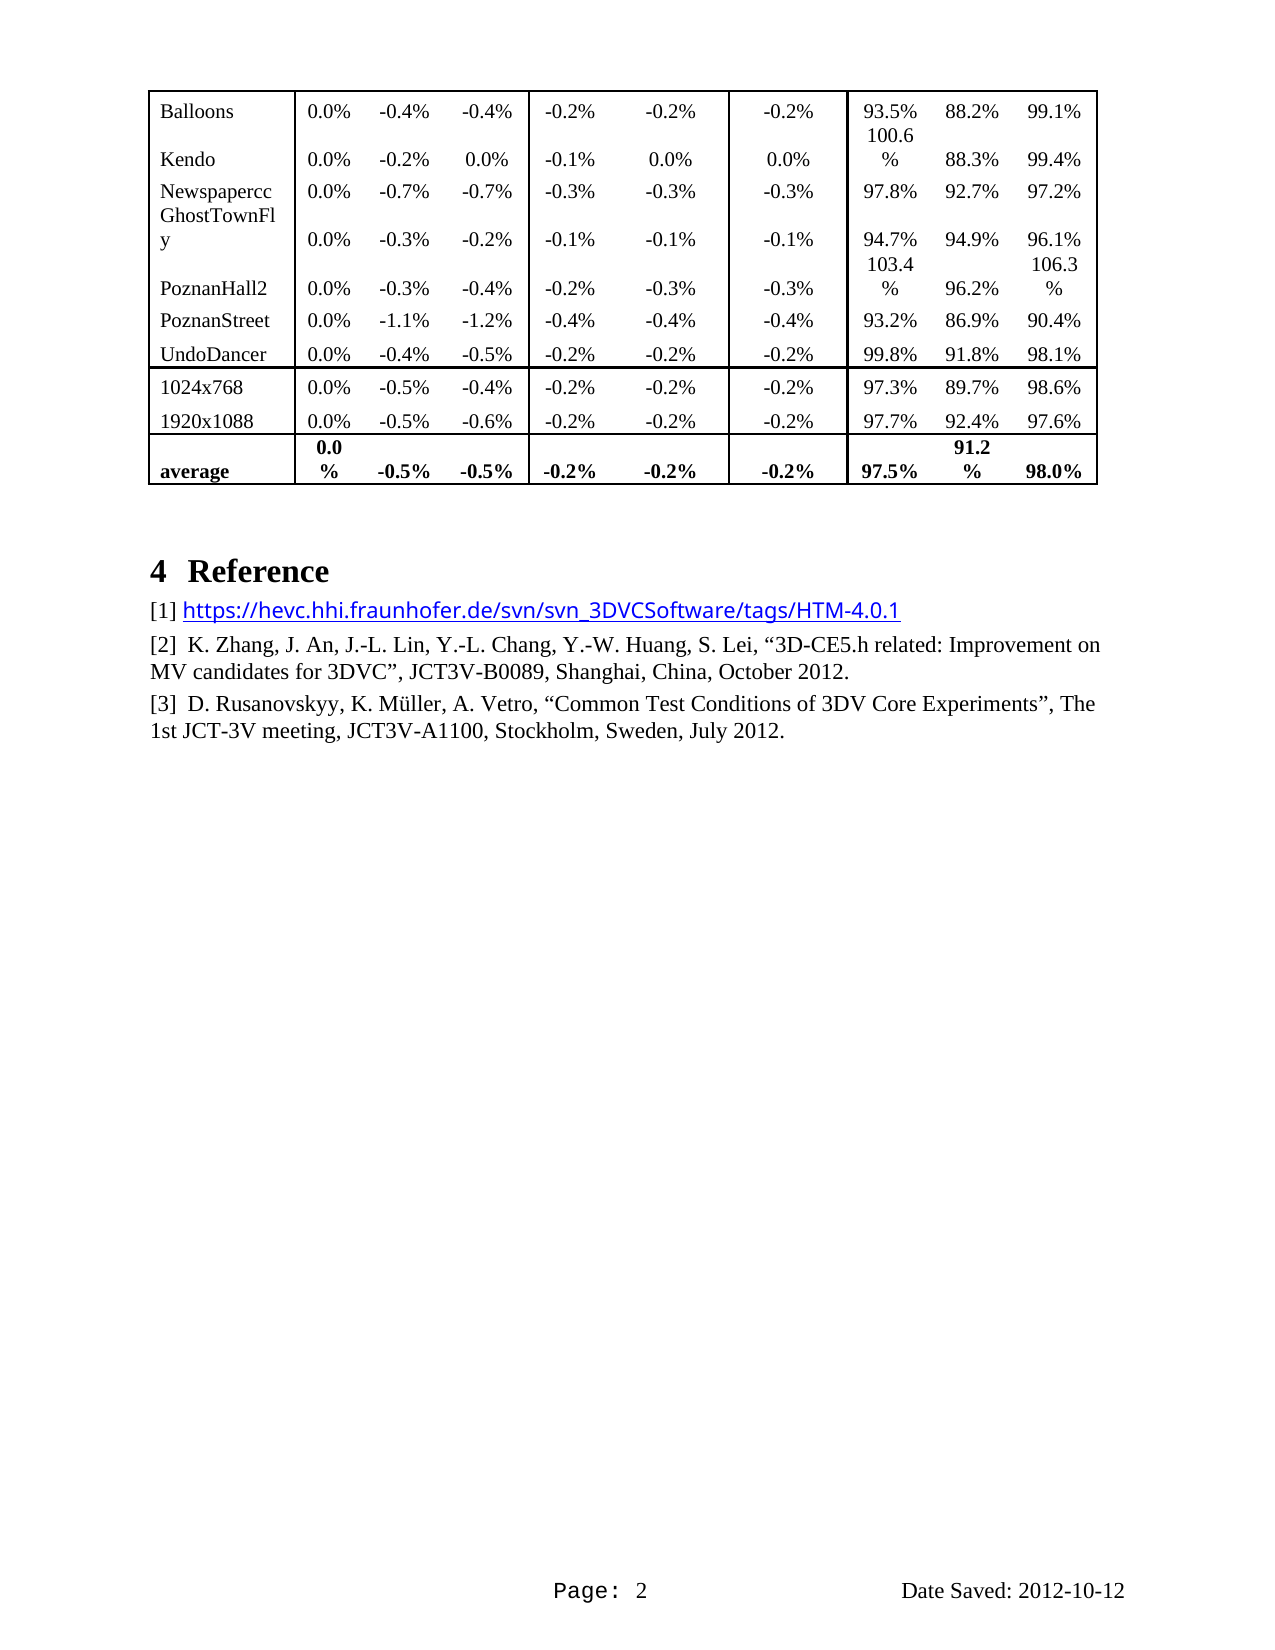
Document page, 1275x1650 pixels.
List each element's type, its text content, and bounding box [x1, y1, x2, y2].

table_cell 99.1% [1011, 92, 1096, 123]
table_cell -0.4% [363, 332, 445, 366]
table_cell 94.9% [933, 203, 1011, 251]
table_cell -0.4% [445, 251, 528, 299]
table_cell -0.4% [611, 300, 728, 332]
table_cell -0.3% [611, 171, 728, 203]
table_cell -0.1% [611, 203, 728, 251]
table_cell -0.7% [445, 171, 528, 203]
table_cell 97.5% [849, 435, 933, 483]
table_cell -0.4% [530, 300, 611, 332]
table_cell 88.2% [933, 92, 1011, 123]
table_cell -0.2% [530, 399, 611, 433]
table_cell 0.0% [296, 123, 363, 171]
table_cell 90.4% [1011, 300, 1096, 332]
table_cell 91.8% [933, 332, 1011, 366]
table_cell 103.4% [849, 251, 933, 299]
table_cell 1024x768 [150, 369, 294, 399]
table_cell 0.0% [296, 171, 363, 203]
table_cell 93.2% [849, 300, 933, 332]
table_cell -1.2% [445, 300, 528, 332]
table_cell 96.1% [1011, 203, 1096, 251]
table_cell 99.4% [1011, 123, 1096, 171]
table_cell -0.1% [530, 203, 611, 251]
table_cell 97.3% [849, 369, 933, 399]
table_cell 98.6% [1011, 369, 1096, 399]
table_cell -0.5% [363, 399, 445, 433]
table_cell -0.1% [730, 203, 846, 251]
table_cell -0.2% [730, 369, 846, 399]
table_cell 0.0% [296, 203, 363, 251]
table_cell -0.2% [730, 435, 846, 483]
table_cell 0.0% [296, 399, 363, 433]
table_cell 89.7% [933, 369, 1011, 399]
table_cell PoznanHall2 [150, 251, 294, 299]
subtitle Reference [150, 551, 1125, 589]
table_cell GhostTownFly [150, 203, 294, 251]
table_cell 0.0% [611, 123, 728, 171]
table_cell 0.0% [296, 92, 363, 123]
table_cell -1.1% [363, 300, 445, 332]
table_cell 1920x1088 [150, 399, 294, 433]
text [3] D. Rusanovskyy, K. Müller, A. Vetro, “Common Test Conditions of 3DV Core Experiments”, The 1st JCT-3V meeting, JCT3V-A1100, Stockholm, Sweden, July 2012. [150, 691, 1125, 743]
table_cell 97.8% [849, 171, 933, 203]
table_cell -0.3% [363, 203, 445, 251]
table_cell -0.4% [445, 92, 528, 123]
table_cell -0.2% [611, 435, 728, 483]
table_cell 0.0% [296, 300, 363, 332]
table_cell 97.7% [849, 399, 933, 433]
table_cell 92.4% [933, 399, 1011, 433]
table_cell 92.7% [933, 171, 1011, 203]
table_cell -0.5% [445, 332, 528, 366]
table_cell 100.6% [849, 123, 933, 171]
table_cell 0.0% [445, 123, 528, 171]
table_cell Kendo [150, 123, 294, 171]
table_cell -0.2% [730, 399, 846, 433]
table_cell -0.4% [445, 369, 528, 399]
table_cell 0.0% [730, 123, 846, 171]
table_cell 88.3% [933, 123, 1011, 171]
table_cell 0.0% [296, 369, 363, 399]
table_cell 94.7% [849, 203, 933, 251]
table_cell -0.2% [530, 332, 611, 366]
table_cell -0.4% [363, 92, 445, 123]
table_cell 0.0% [296, 251, 363, 299]
table_cell -0.2% [530, 369, 611, 399]
table_cell -0.1% [530, 123, 611, 171]
table_cell -0.6% [445, 399, 528, 433]
table_cell -0.2% [611, 332, 728, 366]
table_cell -0.5% [445, 435, 528, 483]
table_cell 99.8% [849, 332, 933, 366]
table_cell 86.9% [933, 300, 1011, 332]
table_cell -0.5% [363, 369, 445, 399]
table_cell -0.2% [530, 92, 611, 123]
table_cell 0.0% [296, 435, 363, 483]
table_cell 97.6% [1011, 399, 1096, 433]
table_cell -0.2% [445, 203, 528, 251]
table_cell -0.3% [730, 171, 846, 203]
table_cell average [150, 435, 294, 483]
table_cell -0.2% [611, 399, 728, 433]
table_cell -0.5% [363, 435, 445, 483]
table_cell -0.2% [730, 92, 846, 123]
table_cell -0.2% [530, 251, 611, 299]
table_cell 98.1% [1011, 332, 1096, 366]
text [2] K. Zhang, J. An, J.-L. Lin, Y.-L. Chang, Y.-W. Huang, S. Lei, “3D-CE5.h related: Improvement on MV candidates for 3DVC”, JCT3V-B0089, Shanghai, China, October 2012. [150, 632, 1125, 684]
table_cell -0.3% [611, 251, 728, 299]
table_cell -0.4% [730, 300, 846, 332]
table_cell Newspapercc [150, 171, 294, 203]
table_cell -0.3% [363, 251, 445, 299]
table_cell -0.2% [530, 435, 611, 483]
table_cell -0.3% [530, 171, 611, 203]
table_cell 0.0% [296, 332, 363, 366]
table_cell 93.5% [849, 92, 933, 123]
table_cell 97.2% [1011, 171, 1096, 203]
table_cell 96.2% [933, 251, 1011, 299]
table_cell -0.7% [363, 171, 445, 203]
text [1] https://hevc.hhi.fraunhofer.de/svn/svn_3DVCSoftware/tags/HTM-4.0.1 [150, 596, 1125, 625]
table_cell Balloons [150, 92, 294, 123]
table_cell -0.2% [363, 123, 445, 171]
table_cell 91.2% [933, 435, 1011, 483]
table_cell 106.3% [1011, 251, 1096, 299]
table_cell -0.2% [730, 332, 846, 366]
table_cell -0.2% [611, 369, 728, 399]
table_cell UndoDancer [150, 332, 294, 366]
table_cell -0.2% [611, 92, 728, 123]
table_cell 98.0% [1011, 435, 1096, 483]
table_cell -0.3% [730, 251, 846, 299]
table_cell PoznanStreet [150, 300, 294, 332]
